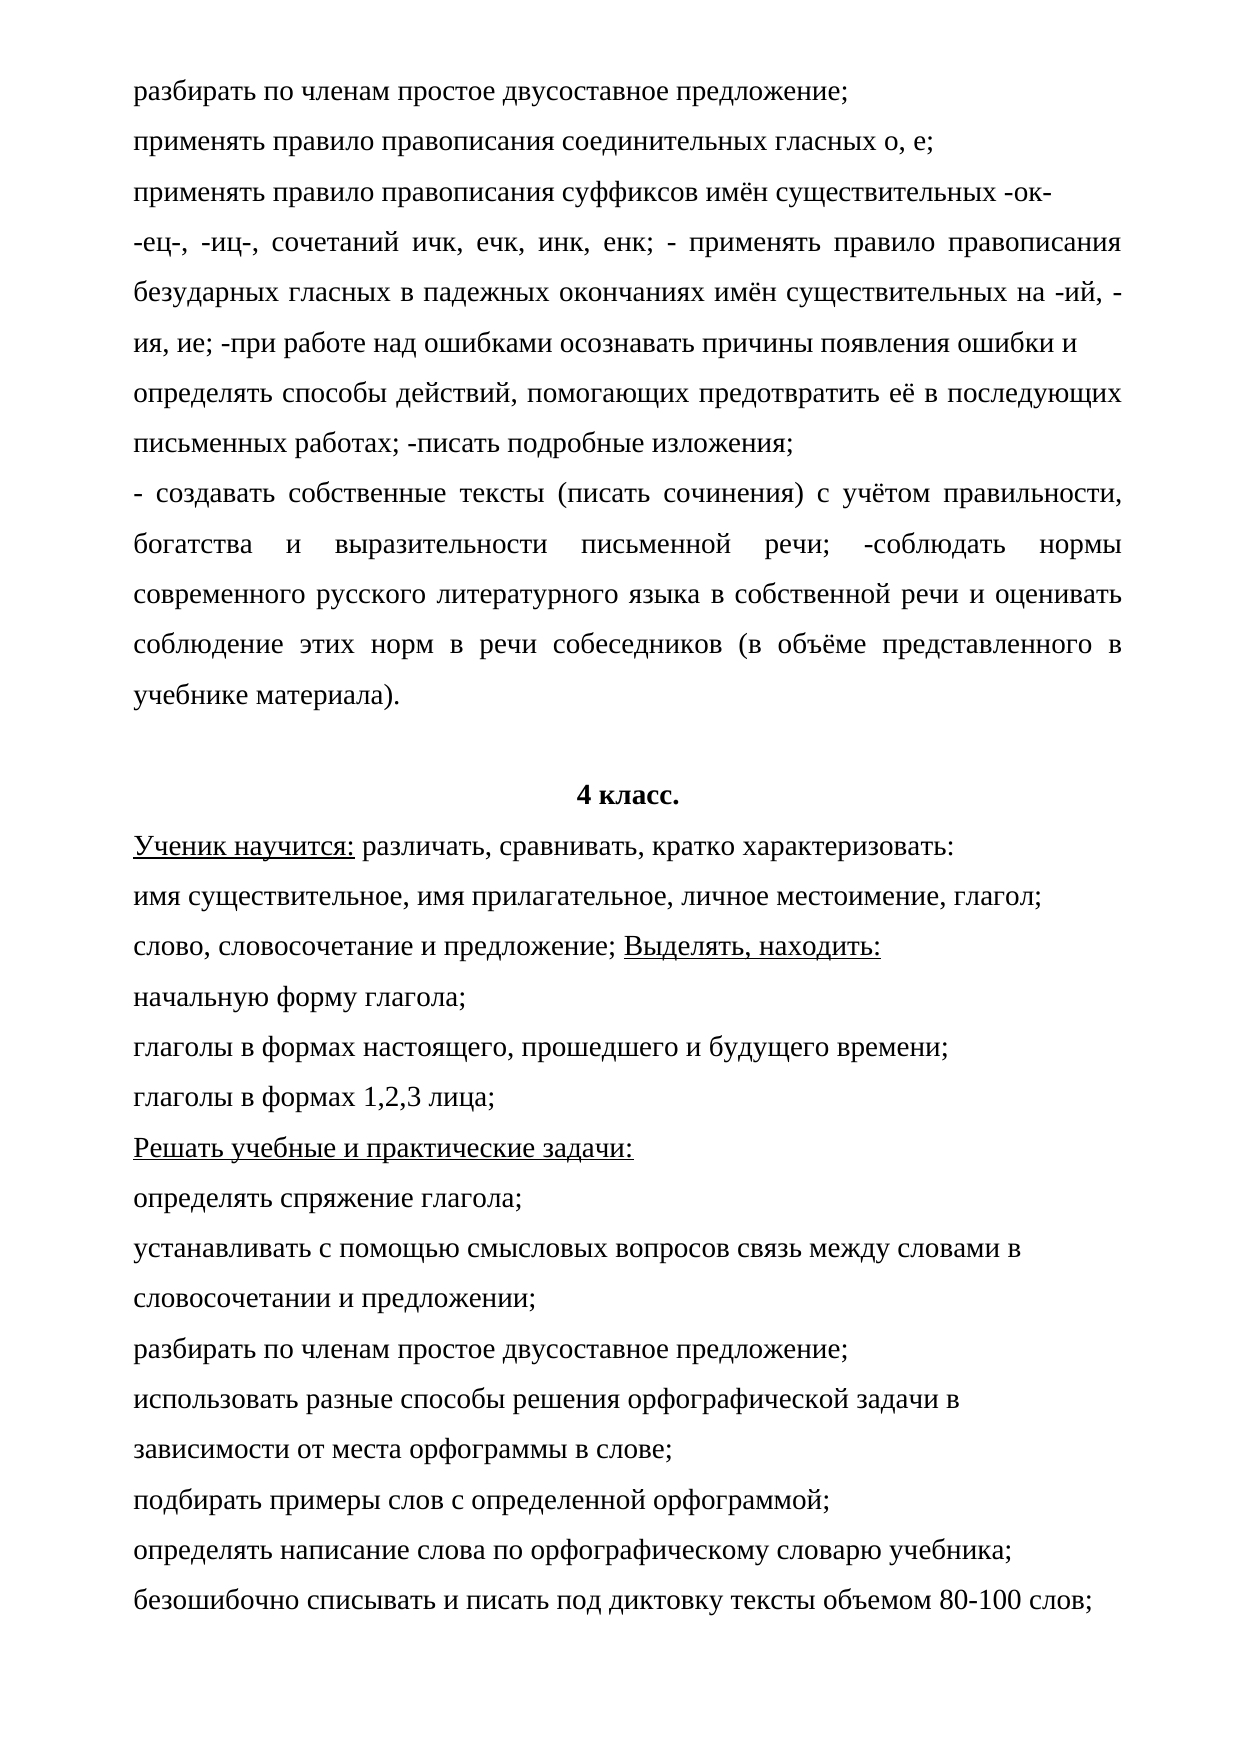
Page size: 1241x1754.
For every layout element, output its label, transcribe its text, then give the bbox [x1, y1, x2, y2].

text использовать разные способы решения орфографической задачи в зависимости от места орфограммы в слове; [133, 1381, 1123, 1465]
text определять написание слова по орфографическому словарю учебника; [133, 1532, 1123, 1566]
text разбирать по членам простое двусоставное предложение; [133, 73, 1123, 107]
text слово, словосочетание и предложение; Выделять, находить: [133, 928, 1123, 962]
text глаголы в формах 1,2,3 лица; [133, 1079, 1123, 1113]
text начальную форму глагола; [133, 979, 1123, 1012]
text определять способы действий, помогающих предотвратить её в последующих письменных работах; -писать подробные изложения; [133, 375, 1123, 459]
text применять правило правописания соединительных гласных о, е; [133, 123, 1123, 157]
text безошибочно списывать и писать под диктовку тексты объемом 80-100 слов; [133, 1582, 1123, 1616]
text имя существительное, имя прилагательное, личное местоимение, глагол; [133, 878, 1123, 912]
text применять правило правописания суффиксов имён существительных -ок- [133, 174, 1123, 207]
text - создавать собственные тексты (писать сочинения) с учётом правильности, богатства и выразительности письменной речи; -соблюдать нормы современного русского литературного языка в собственной речи и оценивать соблюдение этих норм в речи собеседников (в объёме представленного в учебнике материала). [133, 476, 1123, 710]
text Ученик научится: различать, сравнивать, кратко характеризовать: [133, 828, 1123, 861]
text -ец-, -иц-, сочетаний ичк, ечк, инк, енк; - применять правило правописания безударных гласных в падежных окончаниях имён существительных на -ий, -ия, ие; -при работе над ошибками осознавать причины появления ошибки и [133, 224, 1123, 358]
text подбирать примеры слов с определенной орфограммой; [133, 1482, 1123, 1515]
text определять спряжение глагола; [133, 1180, 1123, 1213]
text глаголы в формах настоящего, прошедшего и будущего времени; [133, 1029, 1123, 1063]
text разбирать по членам простое двусоставное предложение; [133, 1331, 1123, 1364]
text Решать учебные и практические задачи: [133, 1130, 1123, 1163]
text устанавливать с помощью смысловых вопросов связь между словами в словосочетании и предложении; [133, 1230, 1123, 1314]
text 4 класс. [133, 777, 1123, 811]
